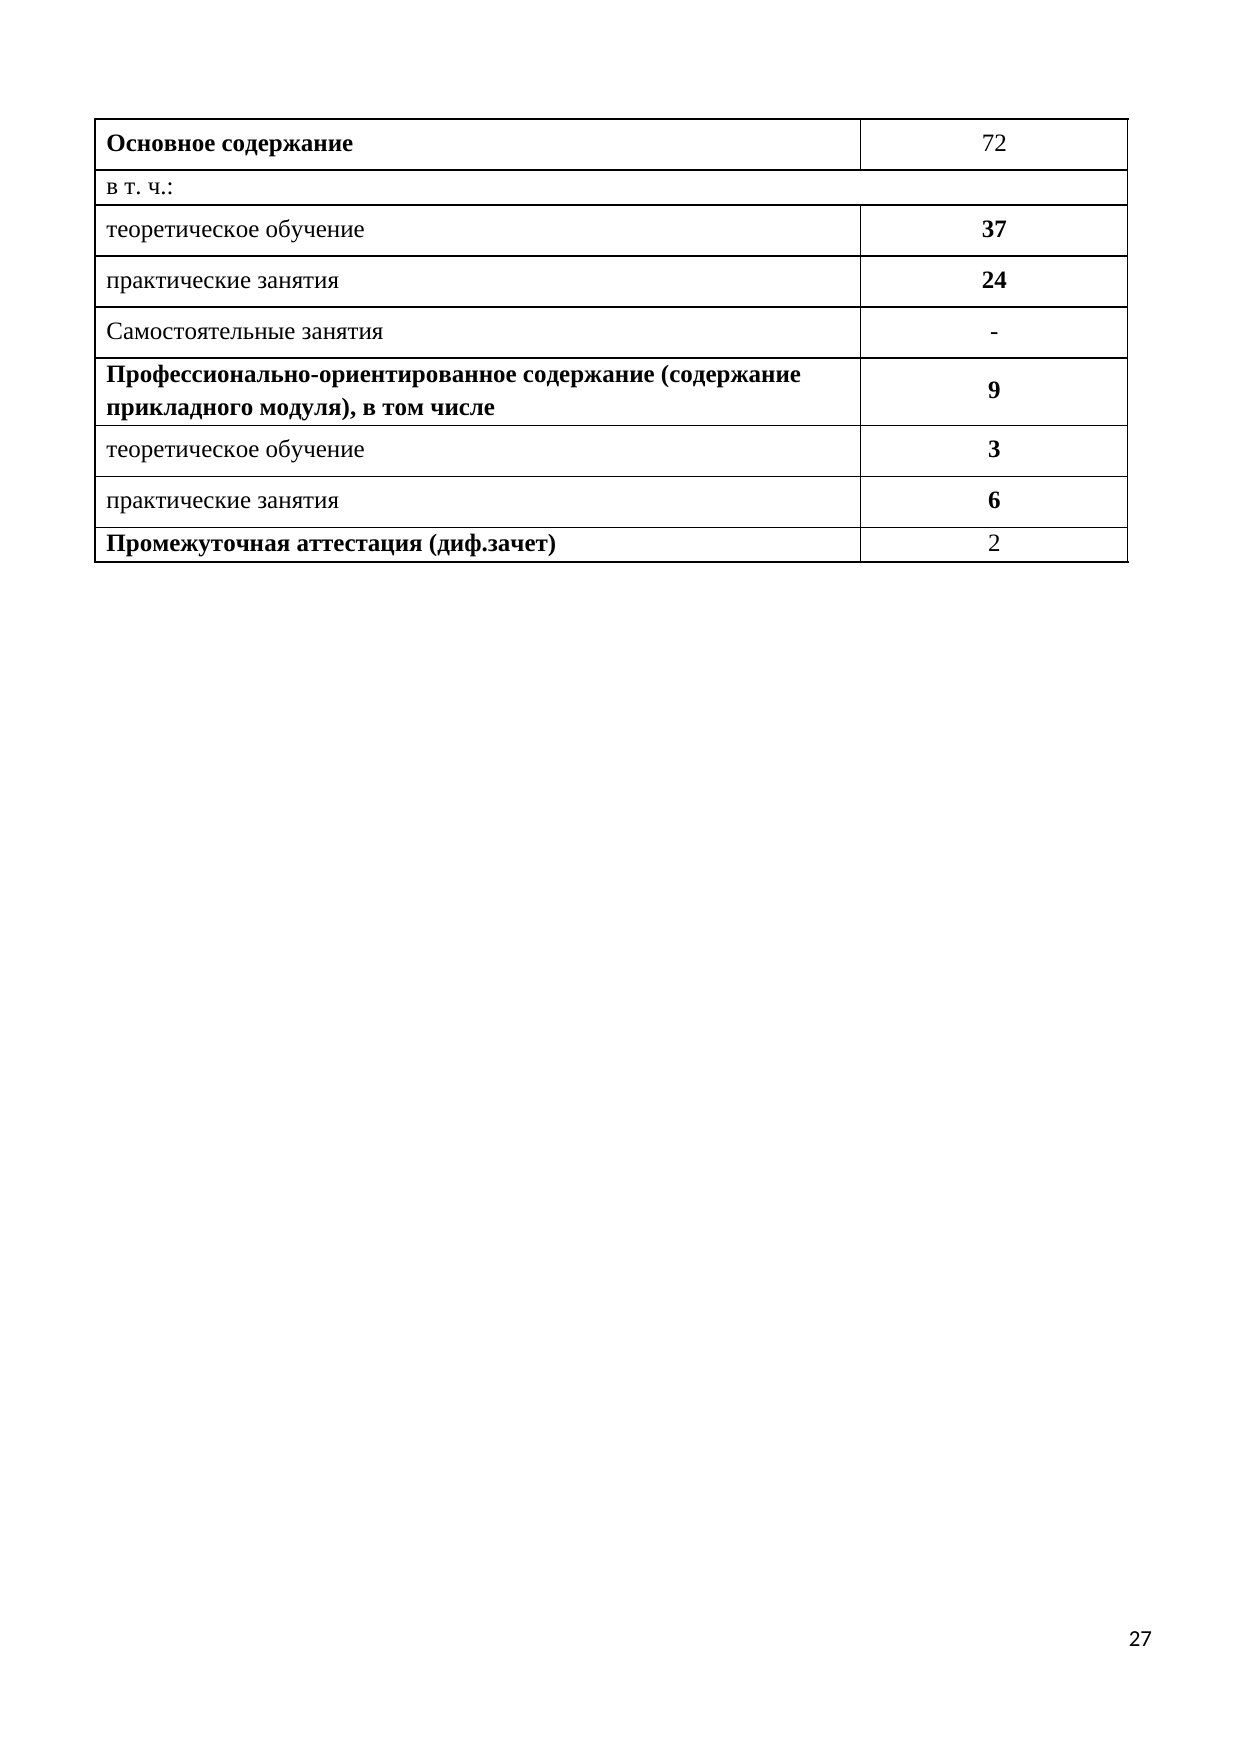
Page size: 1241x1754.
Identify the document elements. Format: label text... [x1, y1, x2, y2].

table_cell Промежуточная аттестация (диф.зачет) [96, 528, 860, 561]
table_cell 6 [861, 477, 1127, 527]
table_cell 3 [861, 426, 1127, 476]
table_cell практические занятия [96, 257, 860, 306]
table_cell Профессионально-ориентированное содержание (содержание прикладного модуля), в том числе [96, 359, 860, 424]
table_cell практические занятия [96, 477, 860, 527]
table_cell 2 [861, 528, 1127, 561]
table_cell Самостоятельные занятия [96, 308, 860, 357]
table_cell - [861, 308, 1127, 357]
table_cell в т. ч.: [96, 171, 1127, 204]
table_cell теоретическое обучение [96, 206, 860, 255]
table_cell 72 [861, 120, 1127, 169]
table_cell 24 [861, 257, 1127, 306]
table_cell теоретическое обучение [96, 426, 860, 476]
table_cell 37 [861, 206, 1127, 255]
table_cell Основное содержание [96, 120, 860, 169]
table_cell 9 [861, 359, 1127, 424]
